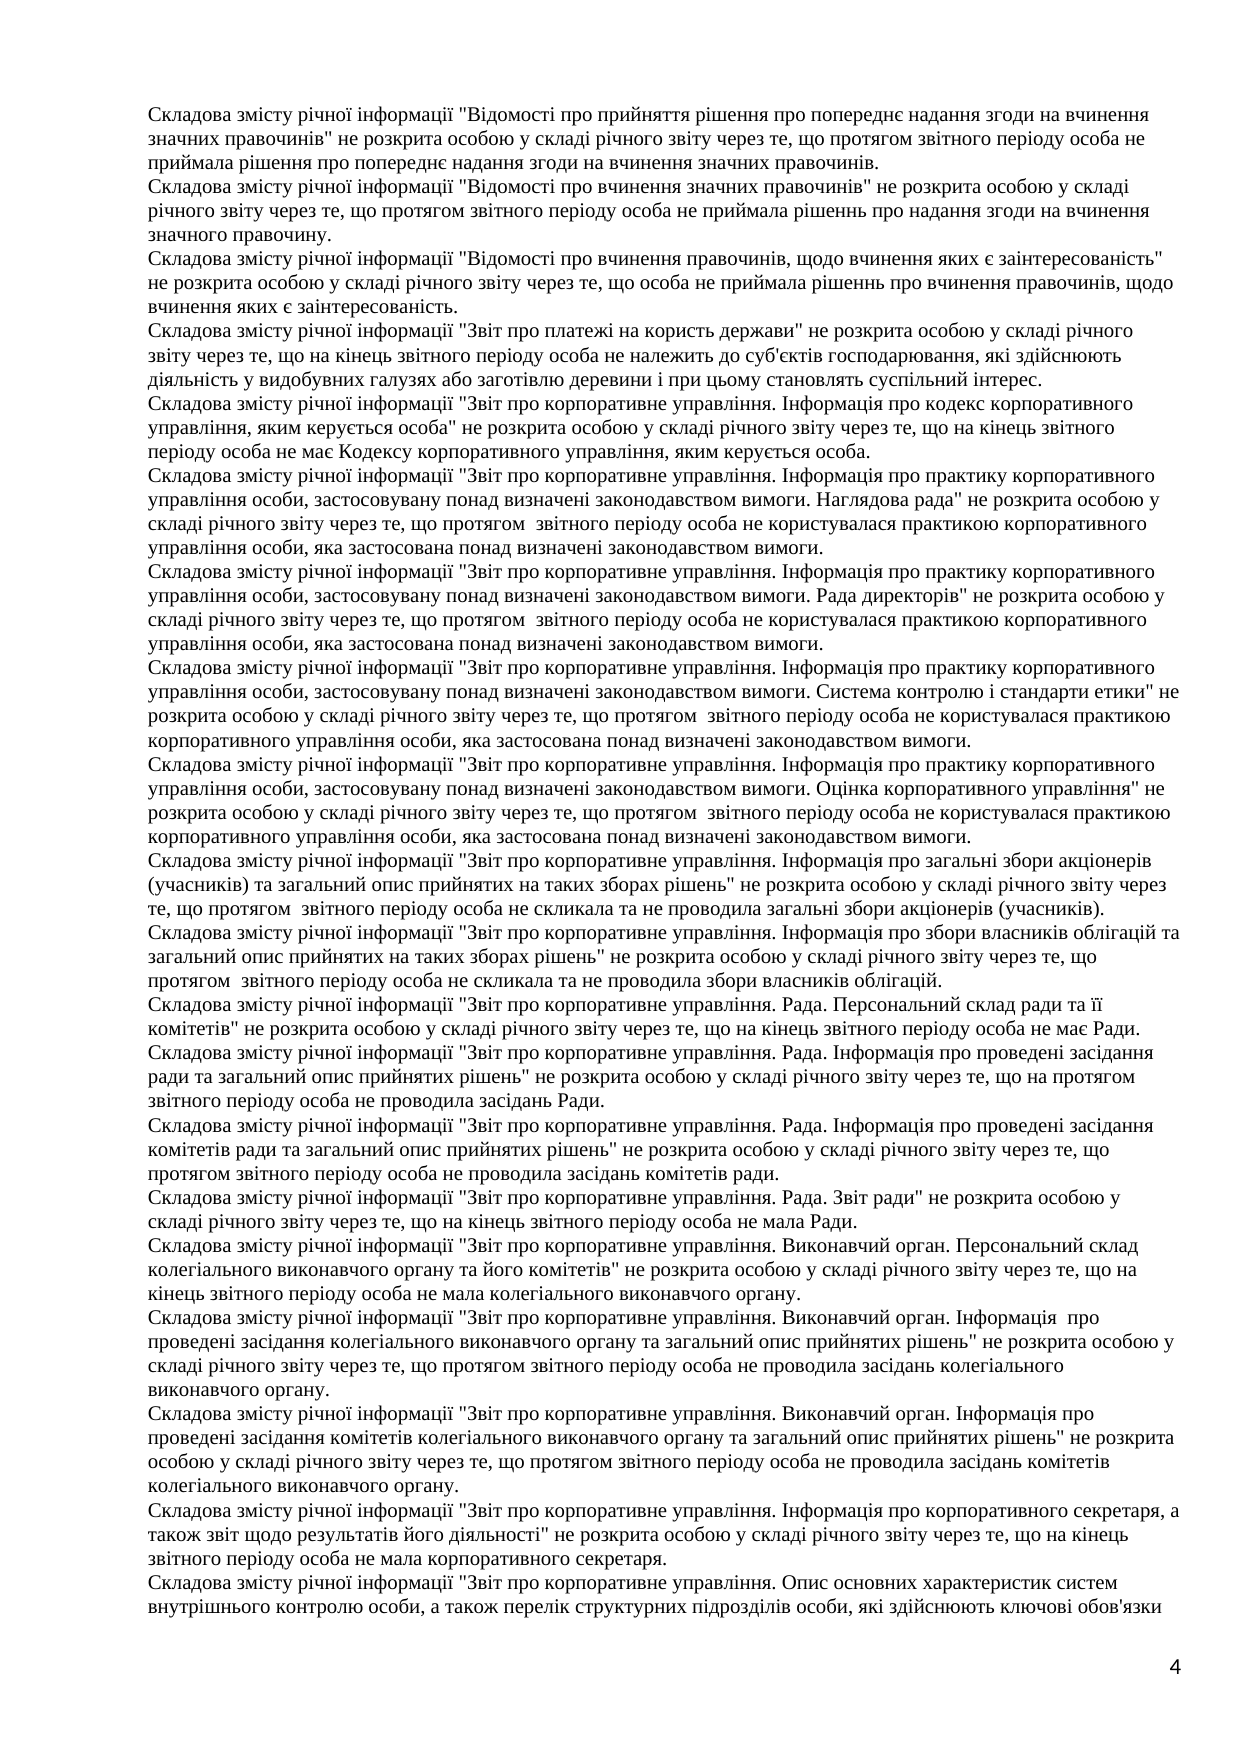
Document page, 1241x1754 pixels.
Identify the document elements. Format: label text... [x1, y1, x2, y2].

text Складова змісту річної інформації "Звiт про корпоративне управлiння. Виконавчий орган. Iнформацiя про проведенi засiдання комiтетiв колегiального виконавчого органу та загальний опис прийнятих рiшень" не розкрита особою у складі річного звіту через те, що протягом звітного періоду особа не проводила засідань комітетів колегіального виконавчого органу. [148, 1401, 1181, 1497]
text Складова змісту річної інформації "Вiдомостi про прийняття рiшення про попереднє надання згоди на вчинення значних правочинiв" не розкрита особою у складі річного звіту через те, що протягом звітного періоду особа не приймала рiшення про попереднє надання згоди на вчинення значних правочинiв. [148, 102, 1181, 174]
text Складова змісту річної інформації "Звiт про корпоративне управлiння. Iнформацiя про практику корпоративного управлiння особи, застосовувану понад визначенi законодавством вимоги. Система контролю i стандарти етики" не розкрита особою у складі річного звіту через те, що протягом звітного періоду особа не користувалася практикою корпоративного управлiння особи, яка застосована понад визначенi законодавством вимоги. [148, 655, 1181, 752]
text Складова змісту річної інформації "Звiт про корпоративне управлiння. Iнформацiя про загальнi збори акцiонерiв (учасникiв) та загальний опис прийнятих на таких зборах рiшень" не розкрита особою у складі річного звіту через те, що протягом звітного періоду особа не скликала та не проводила загальнi збори акцiонерiв (учасникiв). [148, 848, 1181, 920]
text Складова змісту річної інформації "Звiт про корпоративне управлiння. Рада. Персональний склад ради та її комiтетiв" не розкрита особою у складі річного звіту через те, що на кінець звітного періоду особа не має Ради. [148, 992, 1181, 1040]
text Складова змісту річної інформації "Звiт про корпоративне управлiння. Iнформацiя про збори власникiв облiгацiй та загальний опис прийнятих на таких зборах рiшень" не розкрита особою у складі річного звіту через те, що протягом звітного періоду особа не скликала та не проводила збори власникiв облiгацiй. [148, 920, 1181, 992]
text Складова змісту річної інформації "Звiт про корпоративне управлiння. Iнформацiя про практику корпоративного управлiння особи, застосовувану понад визначенi законодавством вимоги. Наглядова рада" не розкрита особою у складі річного звіту через те, що протягом звітного періоду особа не користувалася практикою корпоративного управлiння особи, яка застосована понад визначенi законодавством вимоги. [148, 463, 1181, 559]
text Складова змісту річної інформації "Звiт про корпоративне управлiння. Iнформацiя про практику корпоративного управлiння особи, застосовувану понад визначенi законодавством вимоги. Оцiнка корпоративного управлiння" не розкрита особою у складі річного звіту через те, що протягом звітного періоду особа не користувалася практикою корпоративного управлiння особи, яка застосована понад визначенi законодавством вимоги. [148, 752, 1181, 848]
text Складова змісту річної інформації "Звiт про корпоративне управлiння. Рада. Iнформацiя про проведенi засiдання комiтетiв ради та загальний опис прийнятих рiшень" не розкрита особою у складі річного звіту через те, що протягом звітного періоду особа не проводила засiдань комiтетiв ради. [148, 1112, 1181, 1185]
text Складова змісту річної інформації "Вiдомостi про вчинення правочинiв, щодо вчинення яких є заiнтересованiсть" не розкрита особою у складі річного звіту через те, що особа не приймала рішеннь про вчинення правочинiв, щодо вчинення яких є заiнтересованiсть. [148, 246, 1181, 318]
text Складова змісту річної інформації "Звiт про корпоративне управлiння. Рада. Звiт ради" не розкрита особою у складі річного звіту через те, що на кінець звітного періоду особа не мала Ради. [148, 1185, 1181, 1233]
text Складова змісту річної інформації "Звiт про корпоративне управлiння. Рада. Iнформацiя про проведенi засiдання ради та загальний опис прийнятих рiшень" не розкрита особою у складі річного звіту через те, що на протягом звітного періоду особа не проводила засідань Ради. [148, 1040, 1181, 1112]
text Складова змісту річної інформації "Звiт про корпоративне управлiння. Iнформацiя про корпоративного секретаря, а також звiт щодо результатiв його дiяльностi" не розкрита особою у складі річного звіту через те, що на кінець звітного періоду особа не мала корпоративного секретаря. [148, 1497, 1181, 1570]
text Складова змісту річної інформації "Звiт про корпоративне управлiння. Iнформацiя про практику корпоративного управлiння особи, застосовувану понад визначенi законодавством вимоги. Рада директорiв" не розкрита особою у складі річного звіту через те, що протягом звітного періоду особа не користувалася практикою корпоративного управлiння особи, яка застосована понад визначенi законодавством вимоги. [148, 559, 1181, 655]
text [148, 1570, 1181, 1618]
text Складова змісту річної інформації "Звiт про платежi на користь держави" не розкрита особою у складі річного звіту через те, що на кінець звітного періоду особа не належить до суб'єктів господарювання, які здійснюють діяльність у видобувних галузях або заготівлю деревини і при цьому становлять суспільний інтерес. [148, 318, 1181, 391]
text Складова змісту річної інформації "Звiт про корпоративне управлiння. Виконавчий орган. Персональний склад колегіального виконавчого органу та його комiтетiв" не розкрита особою у складі річного звіту через те, що на кінець звітного періоду особа не мала колегіального виконавчого органу. [148, 1233, 1181, 1305]
text Складова змісту річної інформації "Вiдомостi про вчинення значних правочинiв" не розкрита особою у складі річного звіту через те, що протягом звітного періоду особа не приймала рішеннь про надання згоди на вчинення значного правочину. [148, 174, 1181, 246]
text Складова змісту річної інформації "Звiт про корпоративне управлiння. Iнформацiя про кодекс корпоративного управлiння, яким керується особа" не розкрита особою у складі річного звіту через те, що на кінець звітного періоду особа не має Кодексу корпоративного управлiння, яким керується особа. [148, 391, 1181, 463]
text Складова змісту річної інформації "Звiт про корпоративне управлiння. Виконавчий орган. Iнформацiя про проведенi засiдання колегiального виконавчого органу та загальний опис прийнятих рiшень" не розкрита особою у складі річного звіту через те, що протягом звітного періоду особа не проводила засідань колегіального виконавчого органу. [148, 1305, 1181, 1401]
